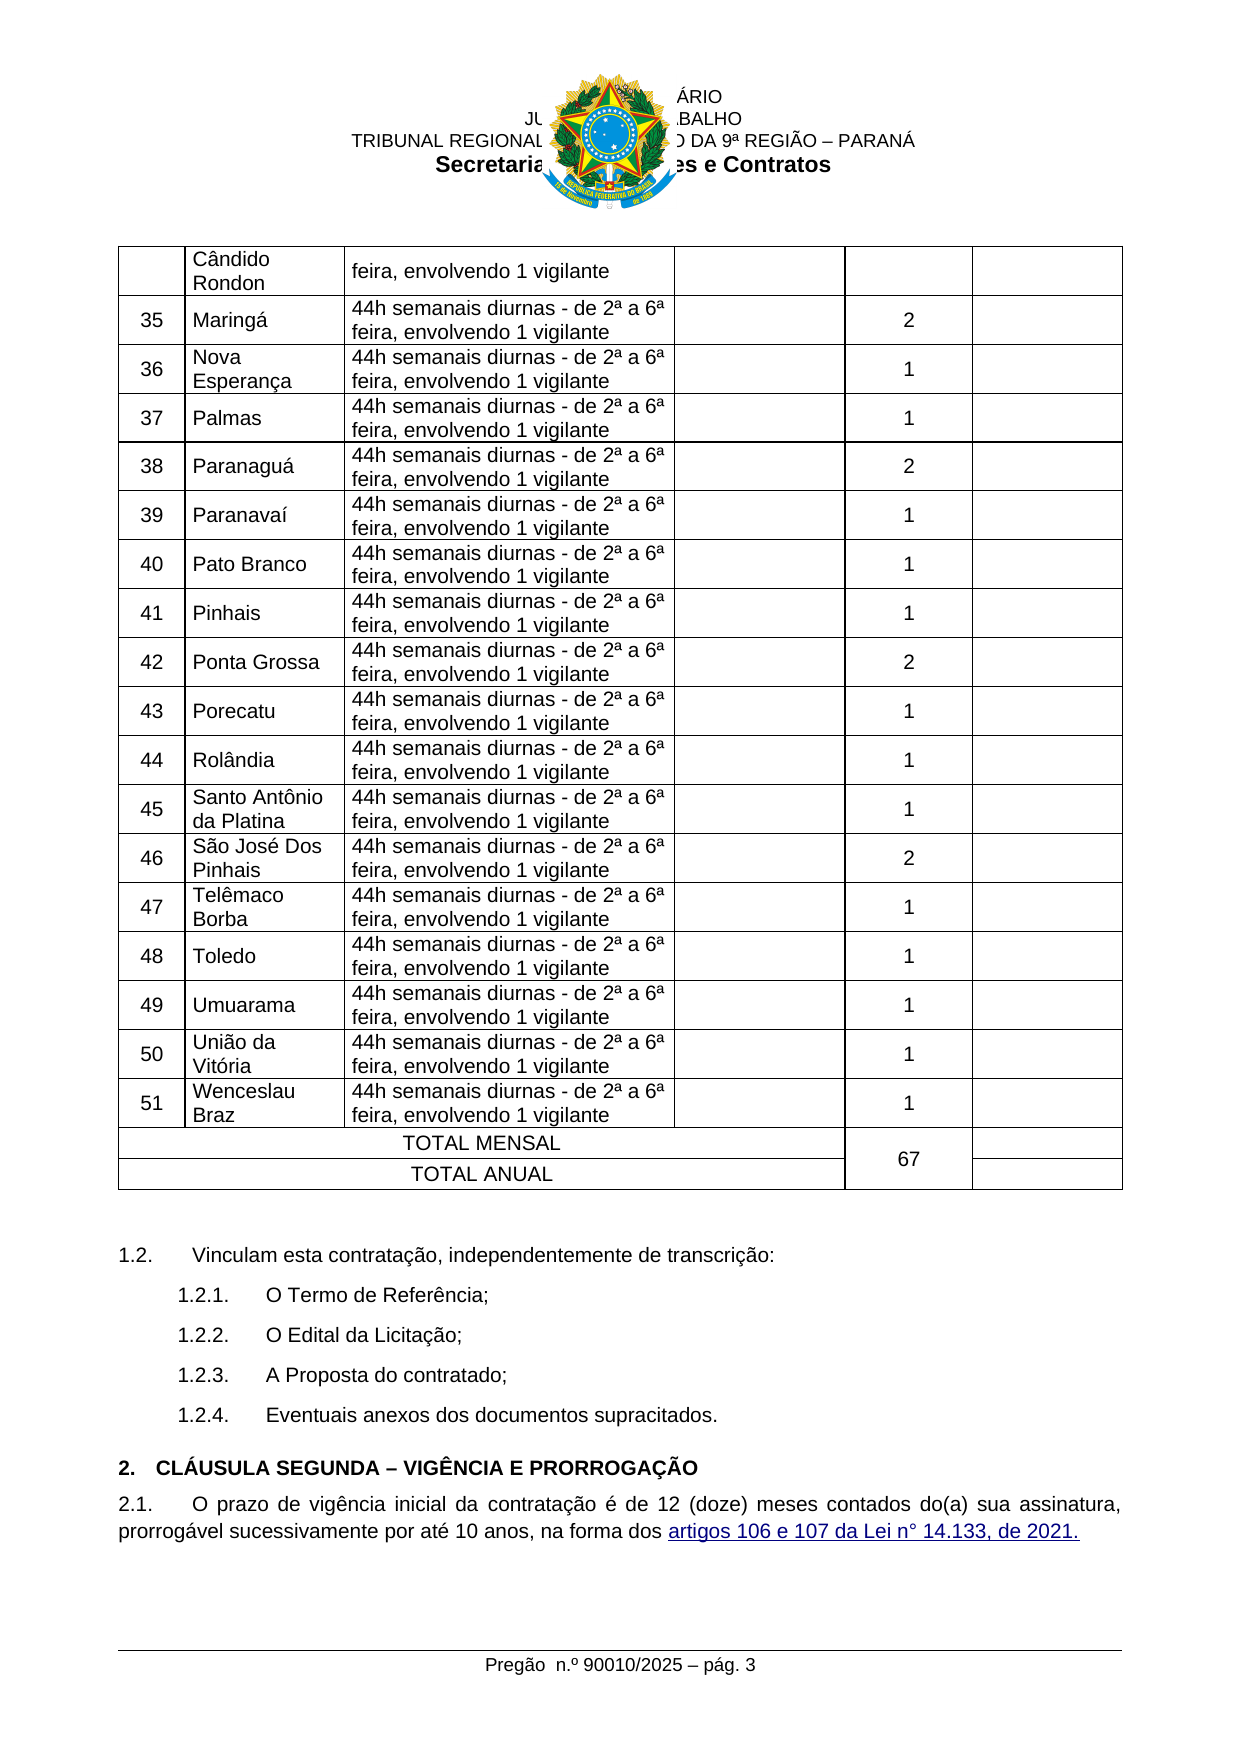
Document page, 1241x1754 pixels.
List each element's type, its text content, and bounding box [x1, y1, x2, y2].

table_cell 44h semanais diurnas - de 2ª a 6ª feira, envolvendo 1 vigilante [345, 247, 674, 294]
table_cell Porecatu [186, 687, 344, 735]
table_cell [973, 491, 1122, 539]
table_cell Paranaguá [186, 443, 344, 490]
table_cell Pato Branco [186, 540, 344, 588]
table_cell 44h semanais diurnas - de 2ª a 6ª feira, envolvendo 1 vigilante [345, 687, 674, 735]
table_cell 44h semanais diurnas - de 2ª a 6ª feira, envolvendo 1 vigilante [345, 785, 674, 833]
table_cell [675, 834, 844, 882]
table_cell 42 [119, 638, 184, 686]
picture [568, 181, 576, 187]
table_cell 50 [119, 1030, 184, 1078]
picture [568, 193, 588, 204]
table_cell 1 [846, 589, 972, 637]
table_cell 34 [119, 247, 184, 294]
table_cell Marechal Cândido Rondon [186, 247, 344, 294]
table_cell 1 [846, 1079, 972, 1127]
table_cell [675, 589, 844, 637]
table_cell 44h semanais diurnas - de 2ª a 6ª feira, envolvendo 1 vigilante [345, 589, 674, 637]
table_cell [973, 1030, 1122, 1078]
table_cell 38 [119, 443, 184, 490]
table_cell 46 [119, 834, 184, 882]
table_cell TOTAL ANUAL [119, 1159, 844, 1189]
picture [636, 181, 650, 192]
table_cell 1 [846, 687, 972, 735]
table_cell 1 [846, 785, 972, 833]
table_cell 44h semanais diurnas - de 2ª a 6ª feira, envolvendo 1 vigilante [345, 883, 674, 931]
table_cell Ponta Grossa [186, 638, 344, 686]
table_cell [675, 1079, 844, 1127]
table_cell TOTAL MENSAL [119, 1128, 844, 1158]
table_cell Santo Antônio da Platina [186, 785, 344, 833]
table_cell 1 [846, 540, 972, 588]
table_cell [973, 443, 1122, 490]
table_cell Toledo [186, 932, 344, 980]
table_cell [675, 883, 844, 931]
table_cell Rolândia [186, 736, 344, 784]
table_cell Umuarama [186, 981, 344, 1029]
table_cell 1 [846, 981, 972, 1029]
table_cell [675, 785, 844, 833]
table_cell Wenceslau Braz [186, 1079, 344, 1127]
table_cell [973, 1159, 1122, 1189]
table_cell [973, 981, 1122, 1029]
picture [613, 193, 625, 198]
table_cell [675, 981, 844, 1029]
table_cell 1 [846, 883, 972, 931]
table_cell 49 [119, 981, 184, 1029]
table_cell [675, 687, 844, 735]
table_cell [675, 932, 844, 980]
table_cell 36 [119, 345, 184, 392]
table_cell 35 [119, 296, 184, 343]
table_cell [973, 589, 1122, 637]
table_cell [973, 687, 1122, 735]
table_cell 1 [846, 247, 972, 294]
table_cell Palmas [186, 394, 344, 441]
table_cell 2 [846, 443, 972, 490]
picture [577, 186, 584, 192]
text Eventuais anexos dos documentos supracitados. [177, 1403, 1122, 1427]
table_cell 1 [846, 736, 972, 784]
table_cell 48 [119, 932, 184, 980]
table_cell [675, 736, 844, 784]
table_cell 44h semanais diurnas - de 2ª a 6ª feira, envolvendo 1 vigilante [345, 1030, 674, 1078]
table_cell 44 [119, 736, 184, 784]
table_cell [675, 638, 844, 686]
table_cell [675, 443, 844, 490]
table_cell Paranavaí [186, 491, 344, 539]
table_cell Nova Esperança [186, 345, 344, 392]
table_cell [973, 1079, 1122, 1127]
table_cell 67 [846, 1128, 972, 1189]
table_cell [675, 394, 844, 441]
table_cell Telêmaco Borba [186, 883, 344, 931]
table_cell [675, 296, 844, 343]
table_cell 44h semanais diurnas - de 2ª a 6ª feira, envolvendo 1 vigilante [345, 1079, 674, 1127]
table_cell 45 [119, 785, 184, 833]
table_cell [675, 247, 844, 294]
table_cell 2 [846, 834, 972, 882]
table_cell [675, 540, 844, 588]
table_cell 1 [846, 1030, 972, 1078]
table_cell 44h semanais diurnas - de 2ª a 6ª feira, envolvendo 1 vigilante [345, 394, 674, 441]
picture [644, 193, 652, 199]
table_cell 1 [846, 932, 972, 980]
table_cell [973, 540, 1122, 588]
table_cell [973, 932, 1122, 980]
text Vinculam esta contratação, independentemente de transcrição: [118, 1243, 1122, 1267]
table_cell União da Vitória [186, 1030, 344, 1078]
table_cell [973, 345, 1122, 392]
table_cell 1 [846, 491, 972, 539]
table_cell 44h semanais diurnas - de 2ª a 6ª feira, envolvendo 1 vigilante [345, 736, 674, 784]
table_cell 44h semanais diurnas - de 2ª a 6ª feira, envolvendo 1 vigilante [345, 296, 674, 343]
table_cell 44h semanais diurnas - de 2ª a 6ª feira, envolvendo 1 vigilante [345, 638, 674, 686]
table_cell [675, 491, 844, 539]
text CLÁUSULA SEGUNDA – VIGÊNCIA E PRORROGAÇÃO [118, 1455, 1122, 1479]
table_cell 44h semanais diurnas - de 2ª a 6ª feira, envolvendo 1 vigilante [345, 932, 674, 980]
table_cell 47 [119, 883, 184, 931]
table_cell [973, 296, 1122, 343]
text O Edital da Licitação; [177, 1323, 1122, 1347]
text O prazo de vigência inicial da contratação é de 12 (doze) meses contados do(a) sua assinatura, prorrogável sucessivamente por até 10 anos, na forma dos artigos 106 e 107 da Lei n° 14.133, de 2021. [118, 1492, 1122, 1543]
table_cell [675, 1030, 844, 1078]
table_cell 39 [119, 491, 184, 539]
table_cell 41 [119, 589, 184, 637]
table_cell 44h semanais diurnas - de 2ª a 6ª feira, envolvendo 1 vigilante [345, 834, 674, 882]
table_cell 44h semanais diurnas - de 2ª a 6ª feira, envolvendo 1 vigilante [345, 443, 674, 490]
table_cell [973, 883, 1122, 931]
table_cell 51 [119, 1079, 184, 1127]
table_cell [973, 736, 1122, 784]
table_cell Maringá [186, 296, 344, 343]
table_cell 2 [846, 638, 972, 686]
table_cell 43 [119, 687, 184, 735]
table_cell [973, 638, 1122, 686]
picture [542, 74, 677, 209]
table_cell 44h semanais diurnas - de 2ª a 6ª feira, envolvendo 1 vigilante [345, 345, 674, 392]
table_cell [973, 247, 1122, 294]
table_cell [973, 834, 1122, 882]
text A Proposta do contratado; [177, 1363, 1122, 1387]
table_cell [675, 345, 844, 392]
table_cell 44h semanais diurnas - de 2ª a 6ª feira, envolvendo 1 vigilante [345, 540, 674, 588]
table_cell 44h semanais diurnas - de 2ª a 6ª feira, envolvendo 1 vigilante [345, 491, 674, 539]
table_cell 40 [119, 540, 184, 588]
table_cell [973, 785, 1122, 833]
table_cell Pinhais [186, 589, 344, 637]
table_cell [973, 1128, 1122, 1158]
table_cell São José Dos Pinhais [186, 834, 344, 882]
picture [597, 201, 622, 209]
table_cell [973, 394, 1122, 441]
table_cell 1 [846, 394, 972, 441]
text O Termo de Referência; [177, 1283, 1122, 1307]
table_cell 2 [846, 296, 972, 343]
table_cell 44h semanais diurnas - de 2ª a 6ª feira, envolvendo 1 vigilante [345, 981, 674, 1029]
table_cell 37 [119, 394, 184, 441]
table_cell 1 [846, 345, 972, 392]
